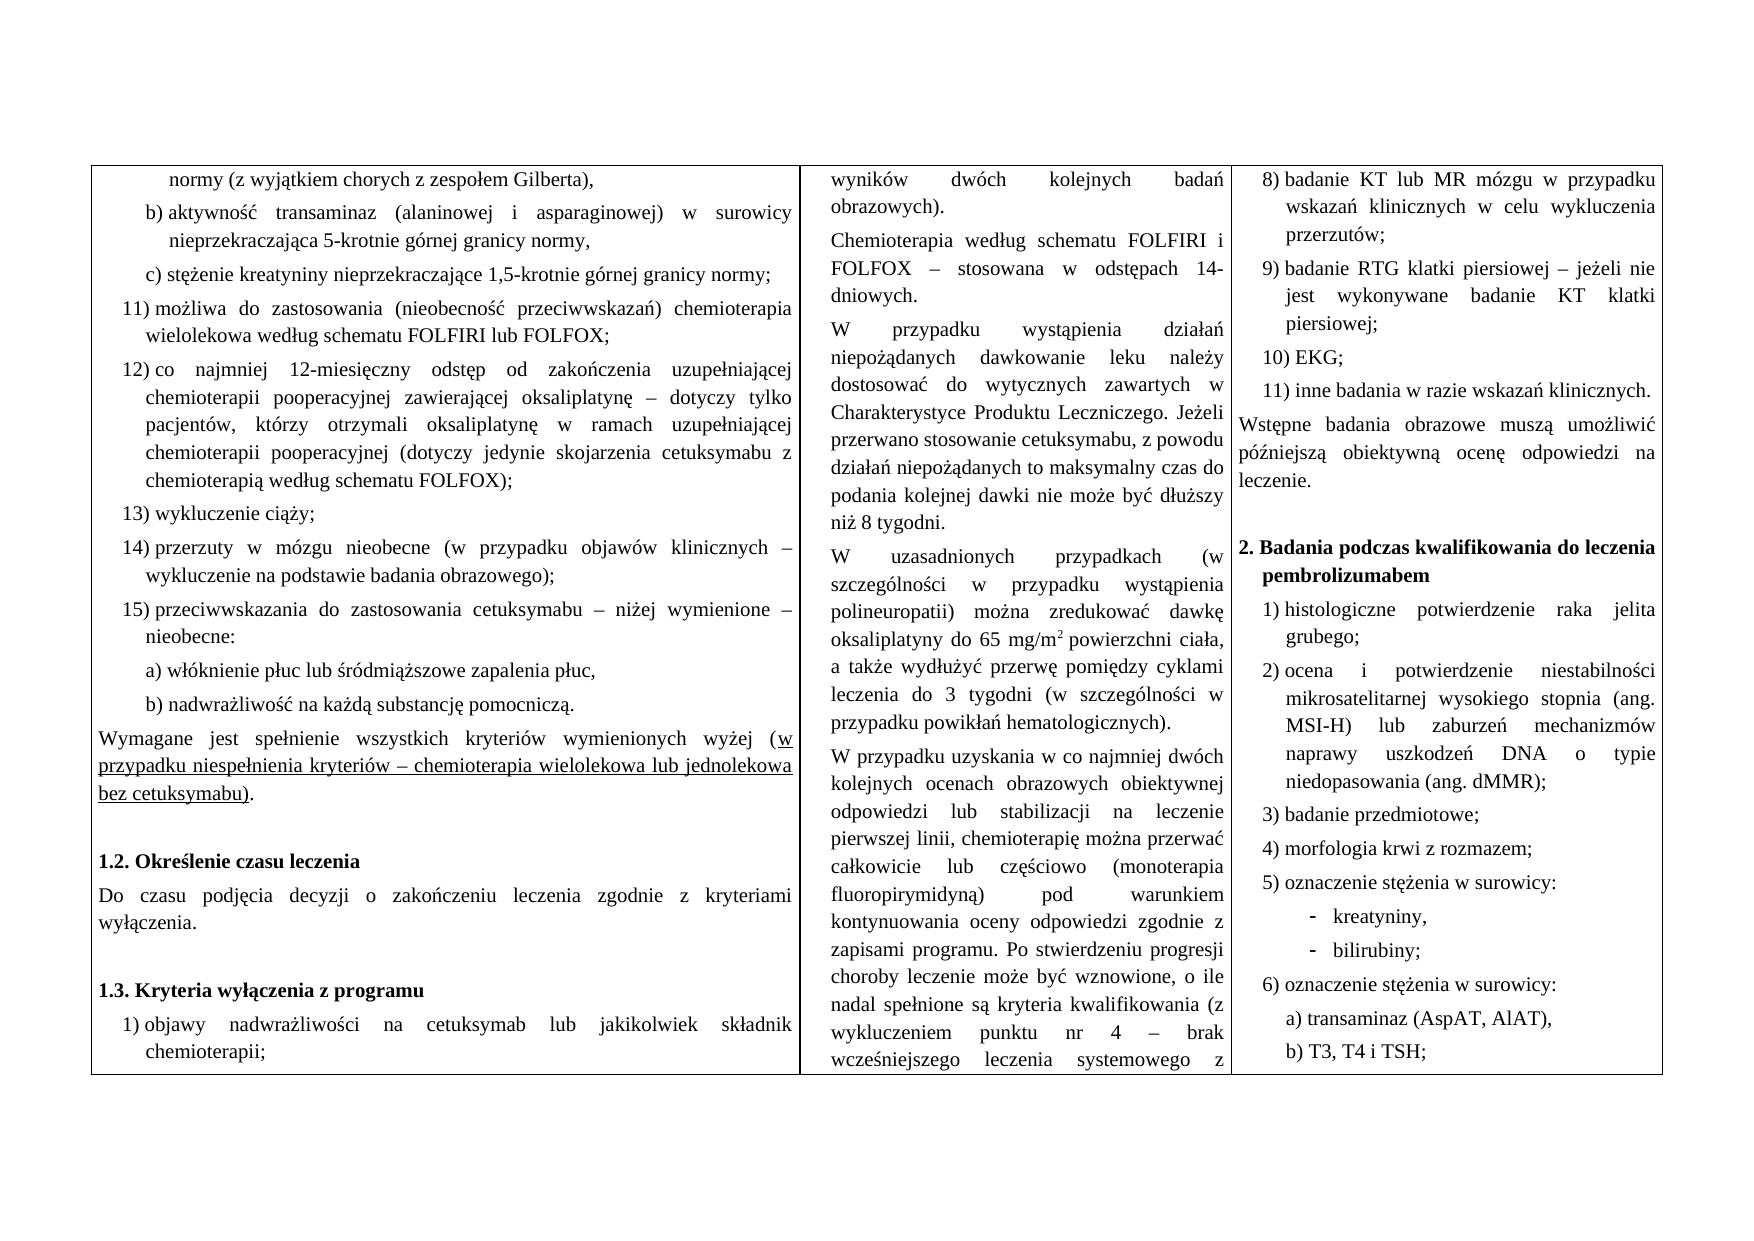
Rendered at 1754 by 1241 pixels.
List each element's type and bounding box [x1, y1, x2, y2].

table_cell [1232, 166, 1662, 1074]
table_cell [801, 166, 1231, 1074]
table_cell [92, 166, 799, 1074]
